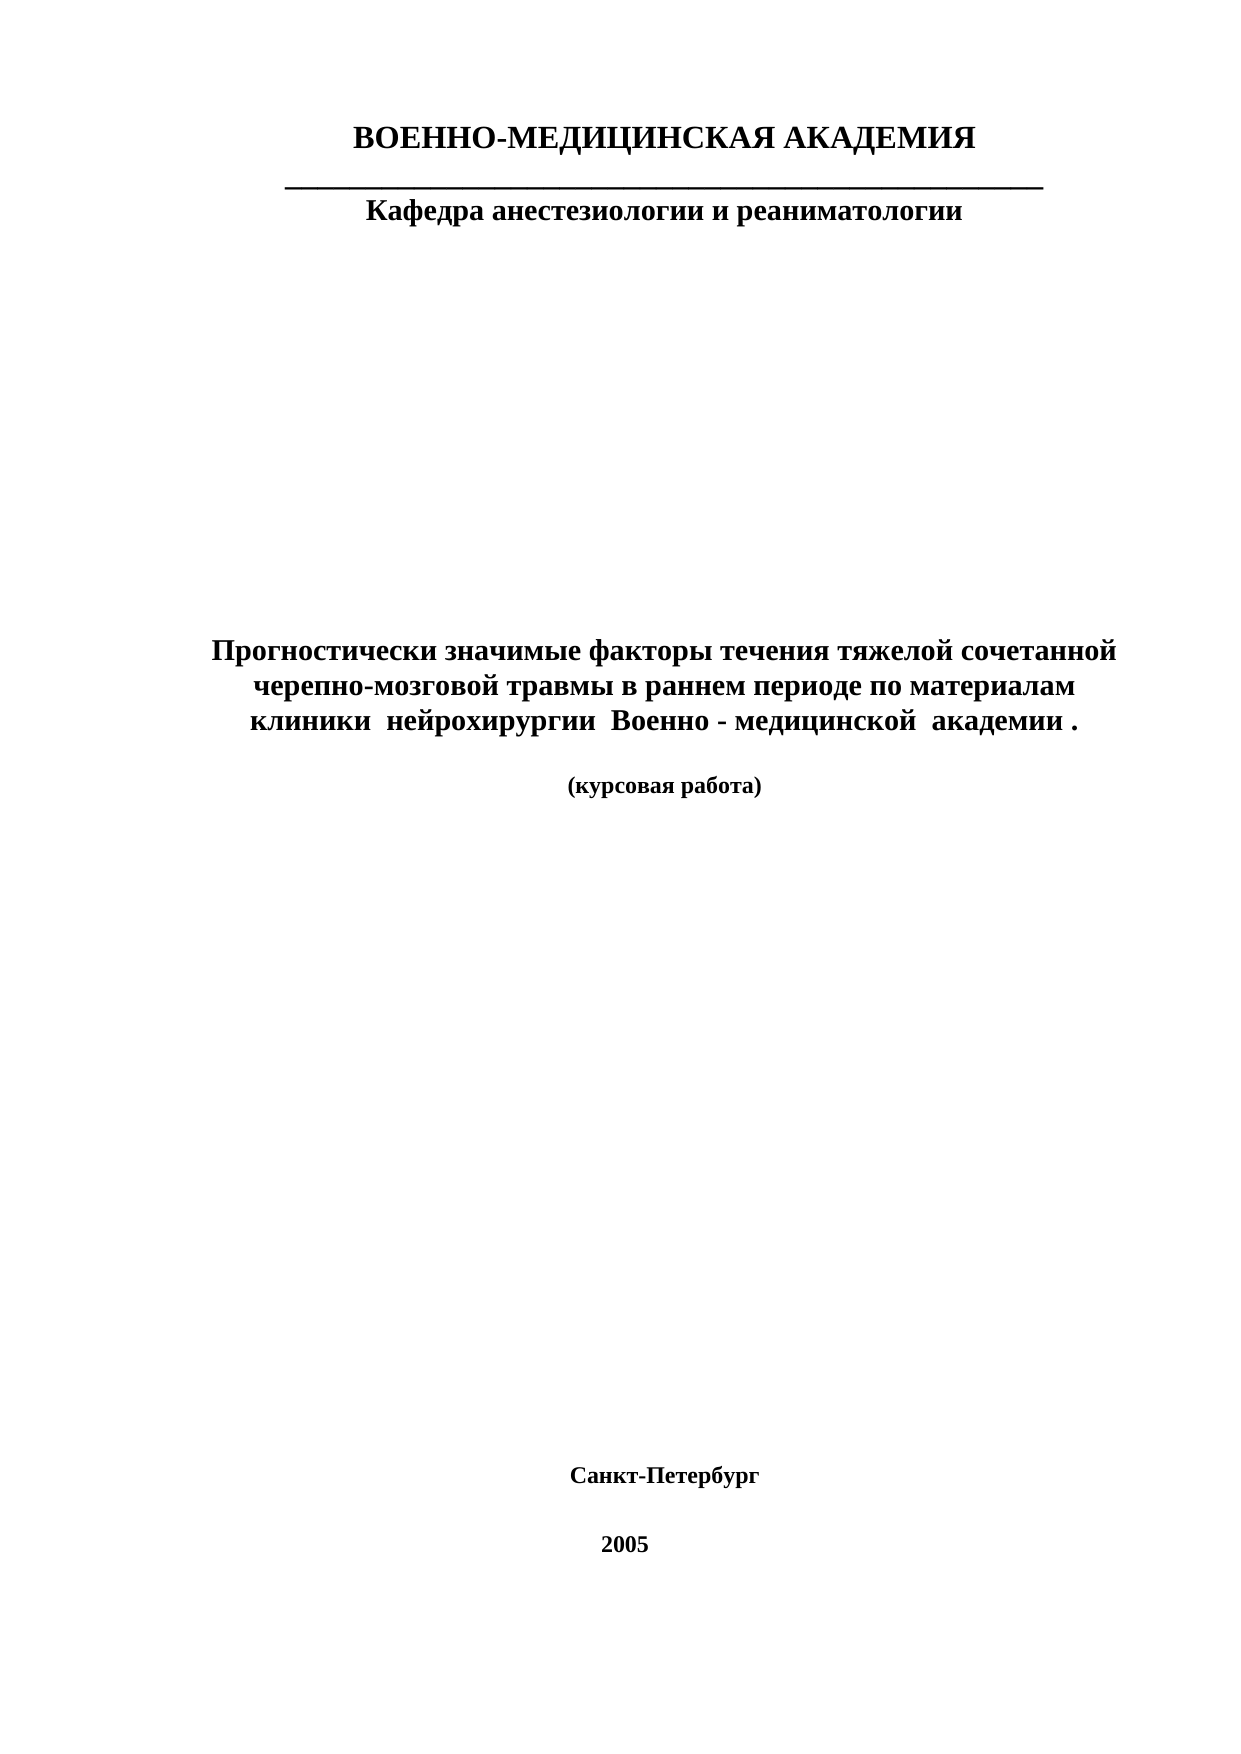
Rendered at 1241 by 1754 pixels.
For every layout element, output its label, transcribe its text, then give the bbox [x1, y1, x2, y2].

text 2005 [177, 1530, 1152, 1558]
text Кафедра анестезиологии и реаниматологии [177, 192, 1152, 227]
text Прогностически значимые факторы течения тяжелой сочетанной черепно-мозговой травмы в раннем периоде по материалам клиники нейрохирургии Военно - медицинской академии . [177, 632, 1152, 737]
title ВОЕННО-МЕДИЦИНСКАЯ АКАДЕМИЯ [177, 118, 1152, 155]
text (курсовая работа) [177, 771, 1152, 799]
text Санкт-Петербург [177, 1461, 1152, 1489]
text _______________________________________________ [177, 155, 1152, 192]
